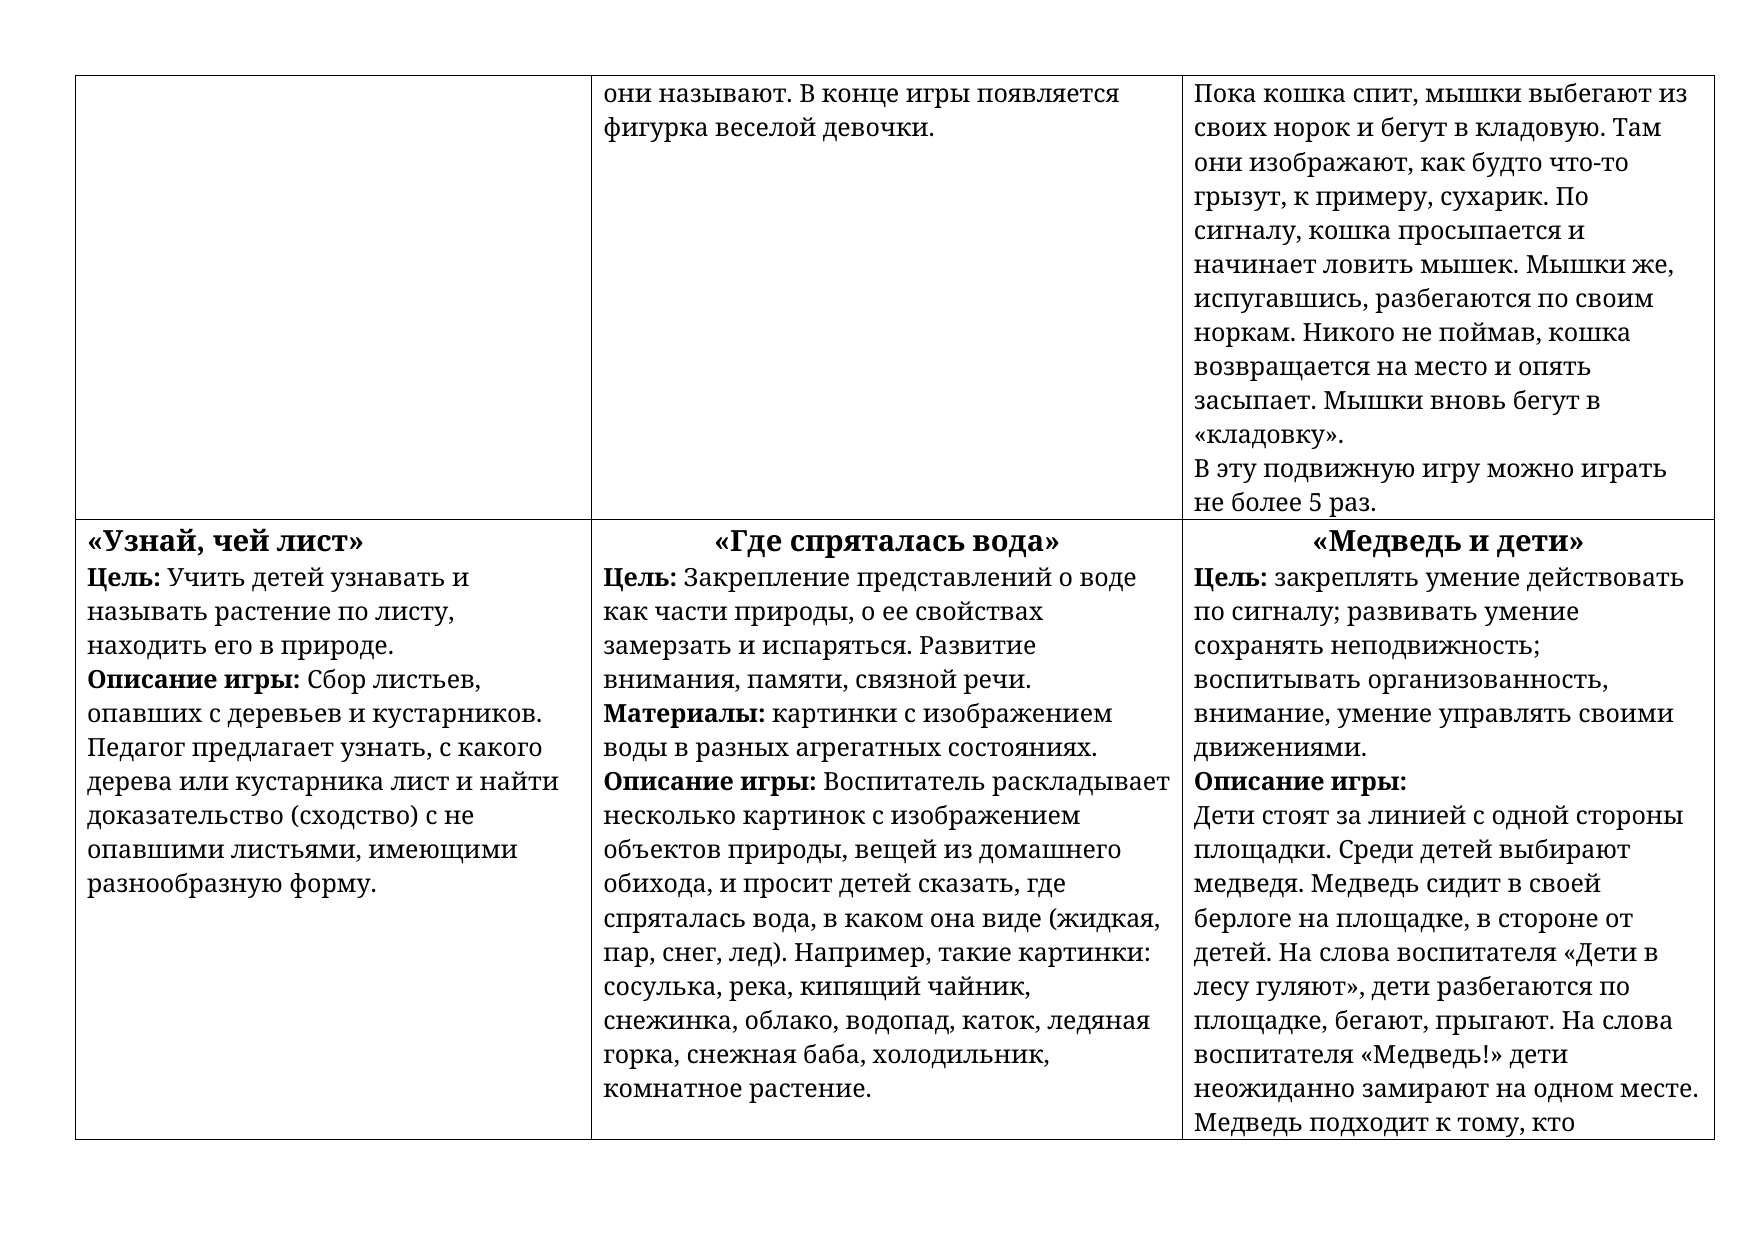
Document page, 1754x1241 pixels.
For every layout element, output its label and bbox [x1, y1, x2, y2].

table_cell [76, 520, 591, 1139]
table_cell [1183, 76, 1714, 519]
table_cell [76, 76, 591, 519]
table_cell [592, 520, 1182, 1139]
table_cell [1183, 520, 1714, 1139]
table_cell [592, 76, 1182, 519]
